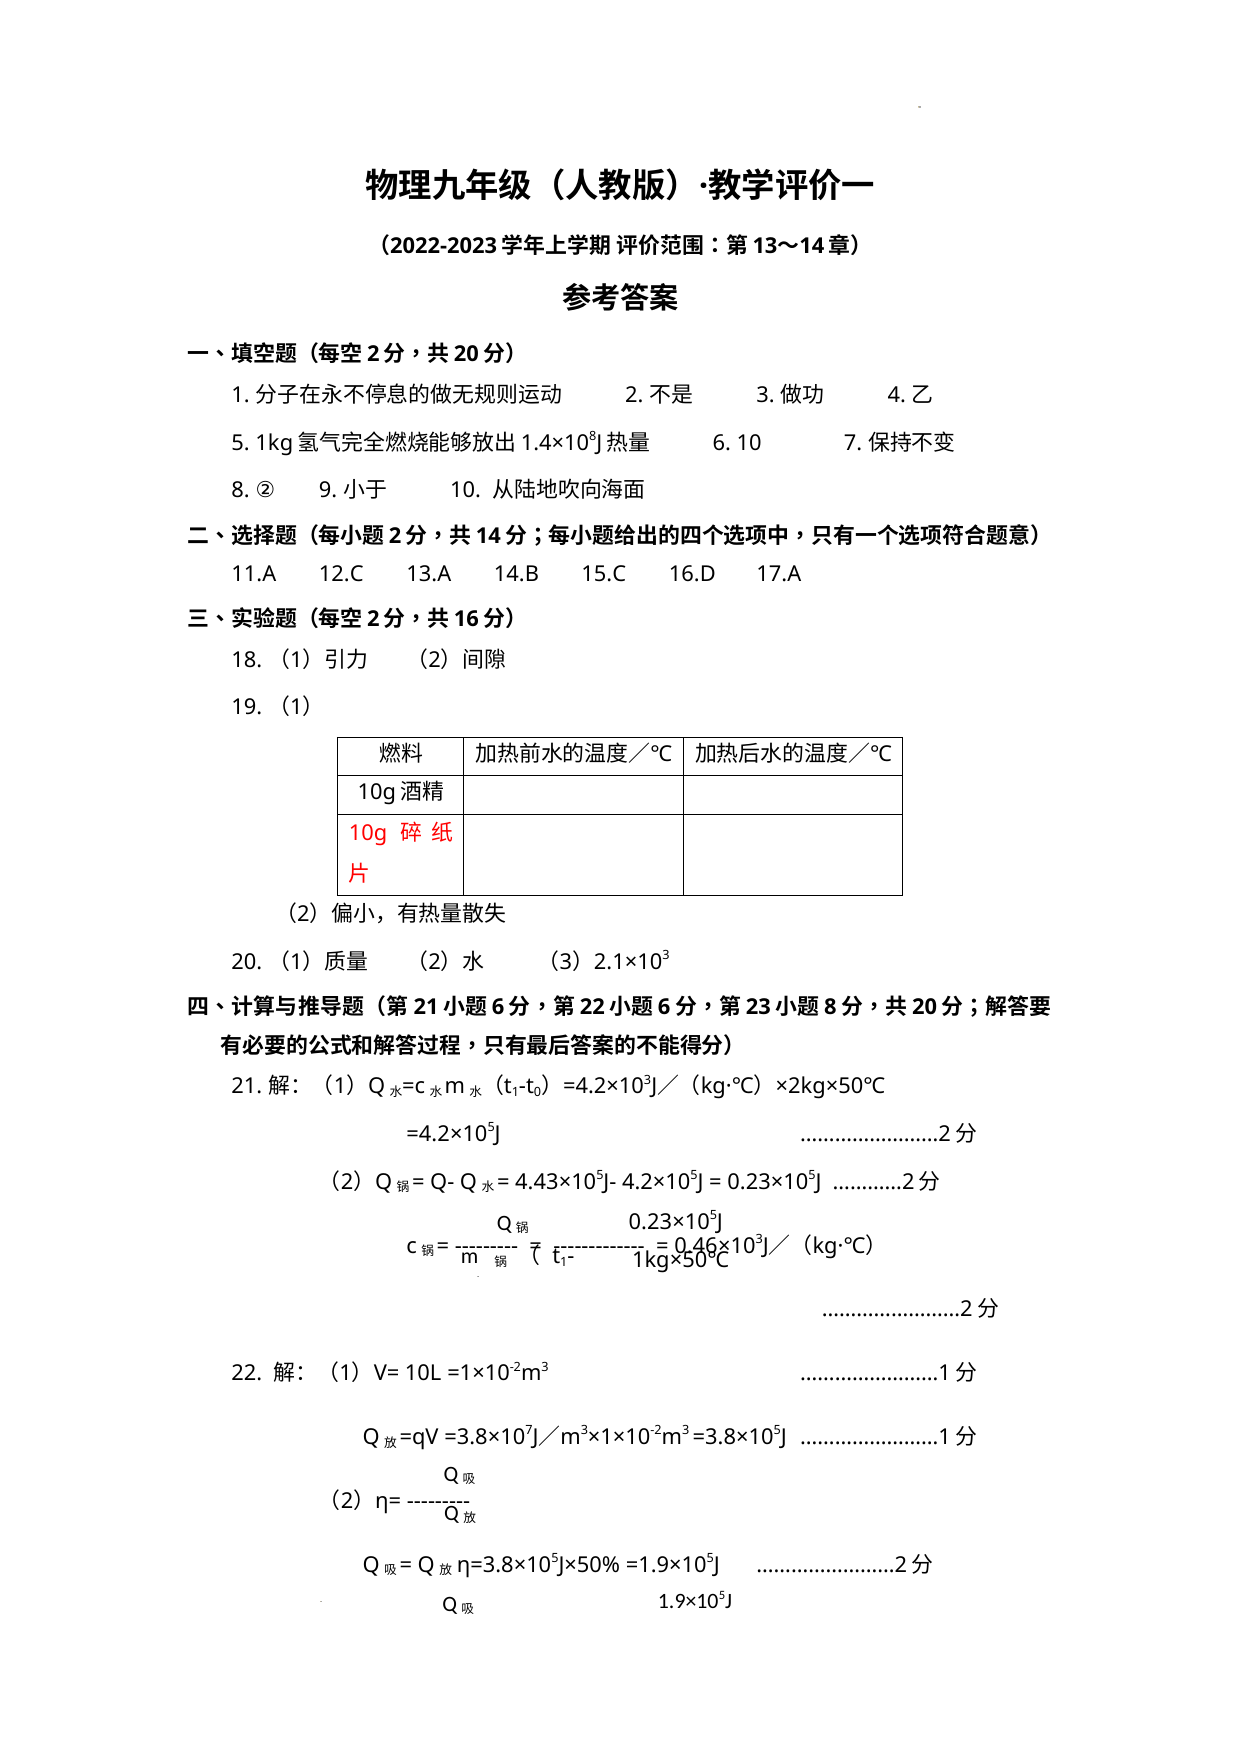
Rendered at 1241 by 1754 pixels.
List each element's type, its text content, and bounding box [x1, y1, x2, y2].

text 四、计算与推导题（第21小题6分，第22小题6分，第23小题8分，共20分；解答要有必要的公式和解答过程，只有最后答案的不能得分） [187, 991, 1053, 1060]
text 一、填空题（每空2分，共20分） [187, 338, 1053, 368]
text 5. 1kg氢气完全燃烧能够放出1.4×108J热量 6. 10 7. 保持不变 [187, 424, 1053, 456]
table_header 燃料 [338, 738, 463, 775]
list （1）质量 （2）水 （3）2.1×103 [187, 944, 1053, 975]
text 二、选择题（每小题2分，共14分；每小题给出的四个选项中，只有一个选项符合题意） [187, 520, 1053, 549]
list 22. 解：（1）V= 10L =1×10-2m3 ……………………1分 [231, 1355, 1053, 1387]
list 偏小，有热量散失 [231, 896, 1053, 928]
text 参考答案 [187, 275, 1053, 317]
list 21. 解：（1）Q水=c水m水（t1-t0）=4.2×103J／（kg·℃）×2kg×50℃ [187, 1068, 1053, 1100]
list c锅 = --------- = ------------- = 0.46×103J／（kg·℃） [362, 1228, 1053, 1259]
table_header 加热前水的温度／℃ [464, 738, 683, 775]
text 1. 分子在永不停息的做无规则运动 2. 不是 3. 做功 4. 乙 [187, 377, 1053, 409]
text （2022-2023学年上学期 评价范围：第13～14章） [187, 230, 1053, 260]
table_cell [464, 815, 683, 895]
text 物理九年级（人教版）·教学评价一 [187, 162, 1053, 207]
table_cell [684, 815, 902, 895]
text 三、实验题（每空2分，共16分） [187, 603, 1053, 633]
table_cell [684, 776, 902, 813]
text 19. （1） [187, 689, 1053, 721]
table_cell [464, 776, 683, 813]
table_cell 10g酒精 [338, 776, 463, 813]
table_header 加热后水的温度／℃ [684, 738, 902, 775]
text 11.A 12.C 13.A 14.B 15.C 16.D 17.A [187, 558, 1053, 588]
list （2）Q锅 = Q- Q水 = 4.43×105J- 4.2×105J = 0.23×105J …………2分 [275, 1164, 1053, 1196]
list Q吸 = Q放 η=3.8×105J×50% =1.9×105J ……………………2分 [319, 1547, 1053, 1579]
list ……………………2分 [756, 1291, 1053, 1323]
list （2）η= --------- [275, 1483, 1053, 1515]
table_cell 10g碎纸片 [338, 815, 463, 895]
text 8. ② 9. 小于 10. 从陆地吹向海面 [187, 472, 1053, 504]
list Q放 =qV =3.8×107J／m3×1×10-2m3 =3.8×105J ……………………1分 [319, 1419, 1053, 1451]
text 18. （1）引力 （2）间隙 [187, 642, 1053, 673]
list =4.2×105J ……………………2分 [362, 1116, 1053, 1148]
